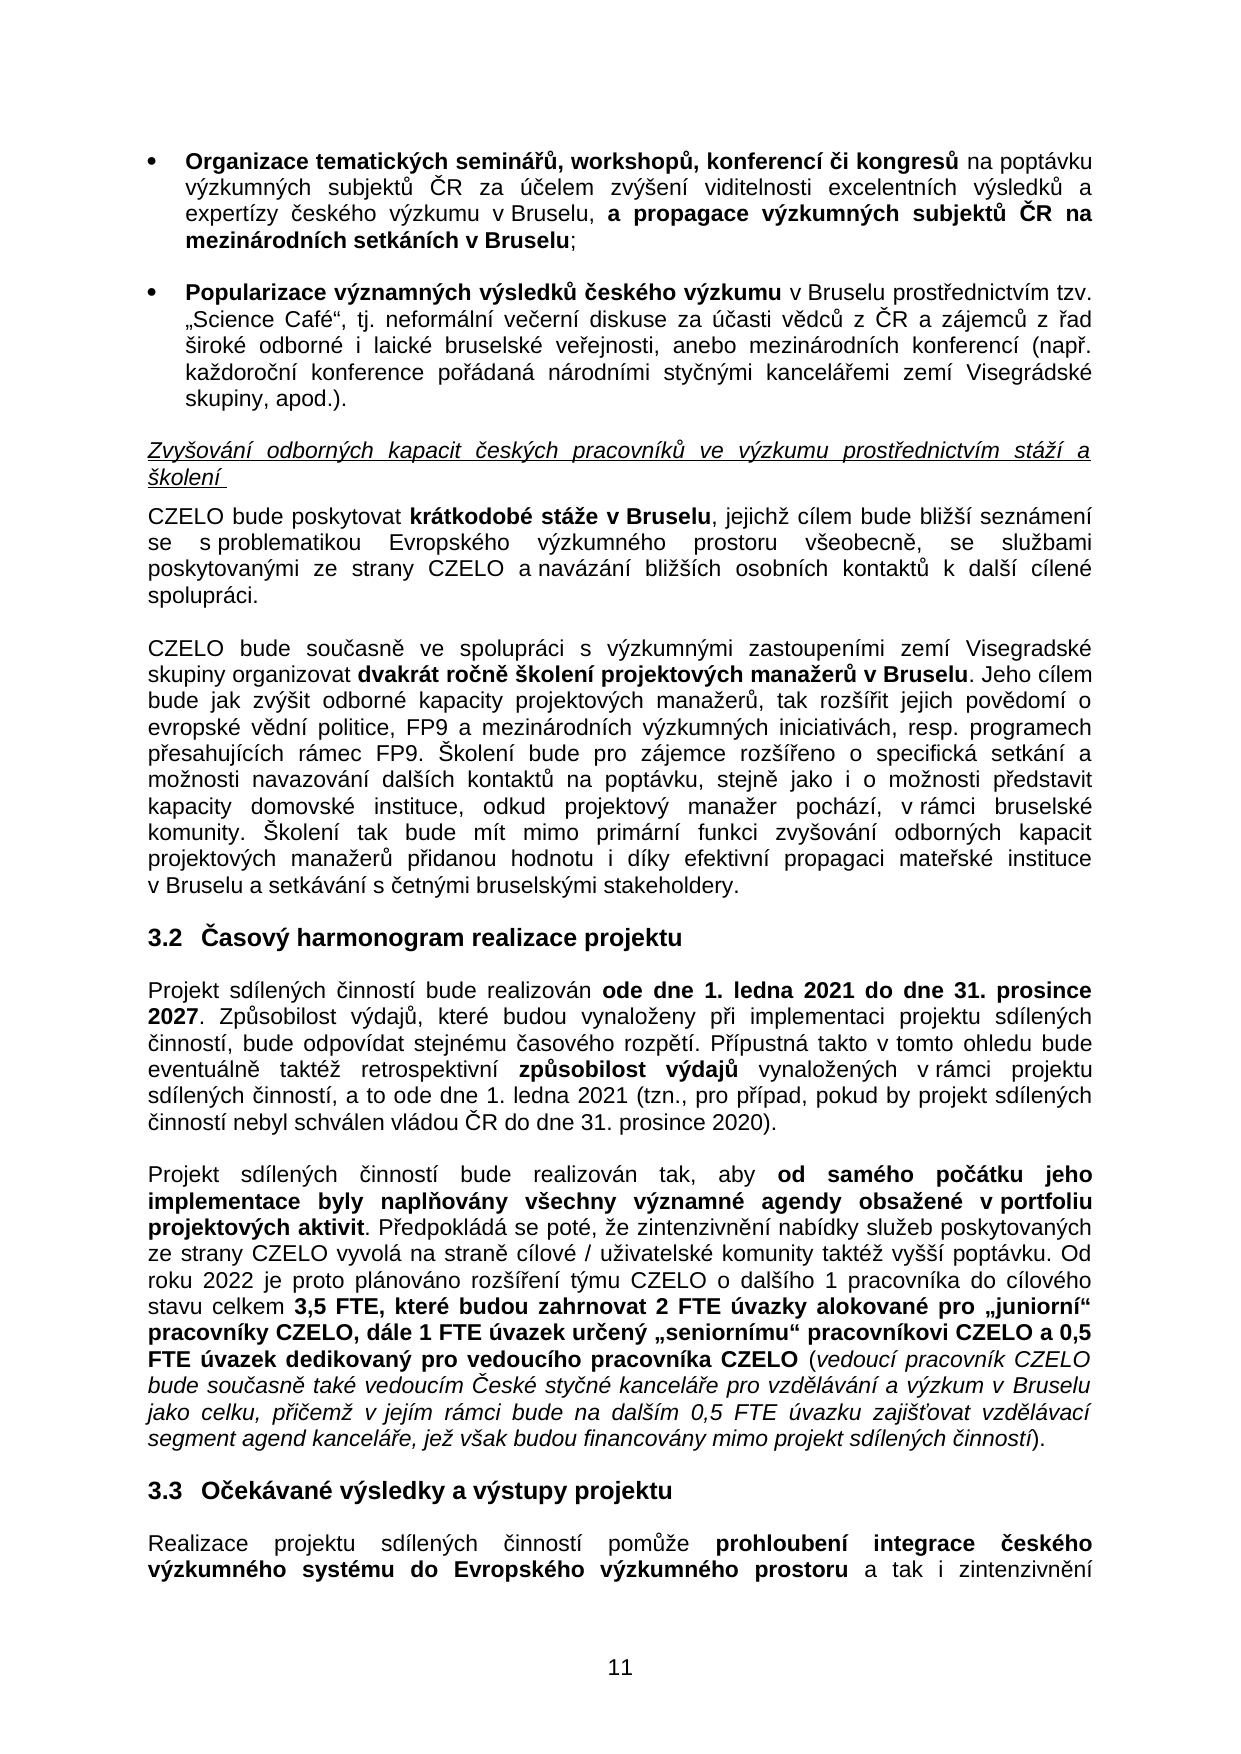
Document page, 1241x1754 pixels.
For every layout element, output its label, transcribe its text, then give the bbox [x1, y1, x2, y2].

subtitle Očekávané výsledky a výstupy projektu [148, 1476, 1093, 1505]
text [148, 1530, 1093, 1583]
text CZELO bude poskytovat krátkodobé stáže v Bruselu, jejichž cílem bude bližší seznámení se s problematikou Evropského výzkumného prostoru všeobecně, se službami poskytovanými ze strany CZELO a navázání bližších osobních kontaktů k další cílené spolupráci. [148, 503, 1093, 608]
text CZELO bude současně ve spolupráci s výzkumnými zastoupeními zemí Visegradské skupiny organizovat dvakrát ročně školení projektových manažerů v Bruselu. Jeho cílem bude jak zvýšit odborné kapacity projektových manažerů, tak rozšířit jejich povědomí o evropské vědní politice, FP9 a mezinárodních výzkumných iniciativách, resp. programech přesahujících rámec FP9. Školení bude pro zájemce rozšířeno o specifická setkání a možnosti navazování dalších kontaktů na poptávku, stejně jako i o možnosti představit kapacity domovské instituce, odkud projektový manažer pochází, v rámci bruselské komunity. Školení tak bude mít mimo primární funkci zvyšování odborných kapacit projektových manažerů přidanou hodnotu i díky efektivní propagaci mateřské instituce v Bruselu a setkávání s četnými bruselskými stakeholdery. [148, 634, 1093, 898]
text Projekt sdílených činností bude realizován ode dne 1. ledna 2021 do dne 31. prosince 2027. Způsobilost výdajů, které budou vynaloženy při implementaci projektu sdílených činností, bude odpovídat stejnému časového rozpětí. Přípustná takto v tomto ohledu bude eventuálně taktéž retrospektivní způsobilost výdajů vynaložených v rámci projektu sdílených činností, a to ode dne 1. ledna 2021 (tzn., pro případ, pokud by projekt sdílených činností nebyl schválen vládou ČR do dne 31. prosince 2020). [148, 977, 1093, 1135]
text Zvyšování odborných kapacit českých pracovníků ve výzkumu prostřednictvím stáží a školení [148, 437, 1093, 490]
subtitle Časový harmonogram realizace projektu [148, 923, 1093, 952]
list Organizace tematických seminářů, workshopů, konferencí či kongresů na poptávku výzkumných subjektů ČR za účelem zvýšení viditelnosti excelentních výsledků a expertízy českého výzkumu v Bruselu, a propagace výzkumných subjektů ČR na mezinárodních setkáních v Bruselu; [148, 148, 1093, 253]
text Projekt sdílených činností bude realizován tak, aby od samého počátku jeho implementace byly naplňovány všechny významné agendy obsažené v portfoliu projektových aktivit. Předpokládá se poté, že zintenzivnění nabídky služeb poskytovaných ze strany CZELO vyvolá na straně cílové / uživatelské komunity taktéž vyšší poptávku. Od roku 2022 je proto plánováno rozšíření týmu CZELO o dalšího 1 pracovníka do cílového stavu celkem 3,5 FTE, které budou zahrnovat 2 FTE úvazky alokované pro „juniorní“ pracovníky CZELO, dále 1 FTE úvazek určený „seniornímu“ pracovníkovi CZELO a 0,5 FTE úvazek dedikovaný pro vedoucího pracovníka CZELO (vedoucí pracovník CZELO bude současně také vedoucím České styčné kanceláře pro vzdělávání a výzkum v Bruselu jako celku, přičemž v jejím rámci bude na dalším 0,5 FTE úvazku zajišťovat vzdělávací segment agend kanceláře, jež však budou financovány mimo projekt sdílených činností). [148, 1161, 1093, 1451]
list Popularizace významných výsledků českého výzkumu v Bruselu prostřednictvím tzv. „Science Café“, tj. neformální večerní diskuse za účasti vědců z ČR a zájemců z řad široké odborné i laické bruselské veřejnosti, anebo mezinárodních konferencí (např. každoroční konference pořádaná národními styčnými kancelářemi zemí Visegrádské skupiny, apod.). [148, 279, 1093, 411]
